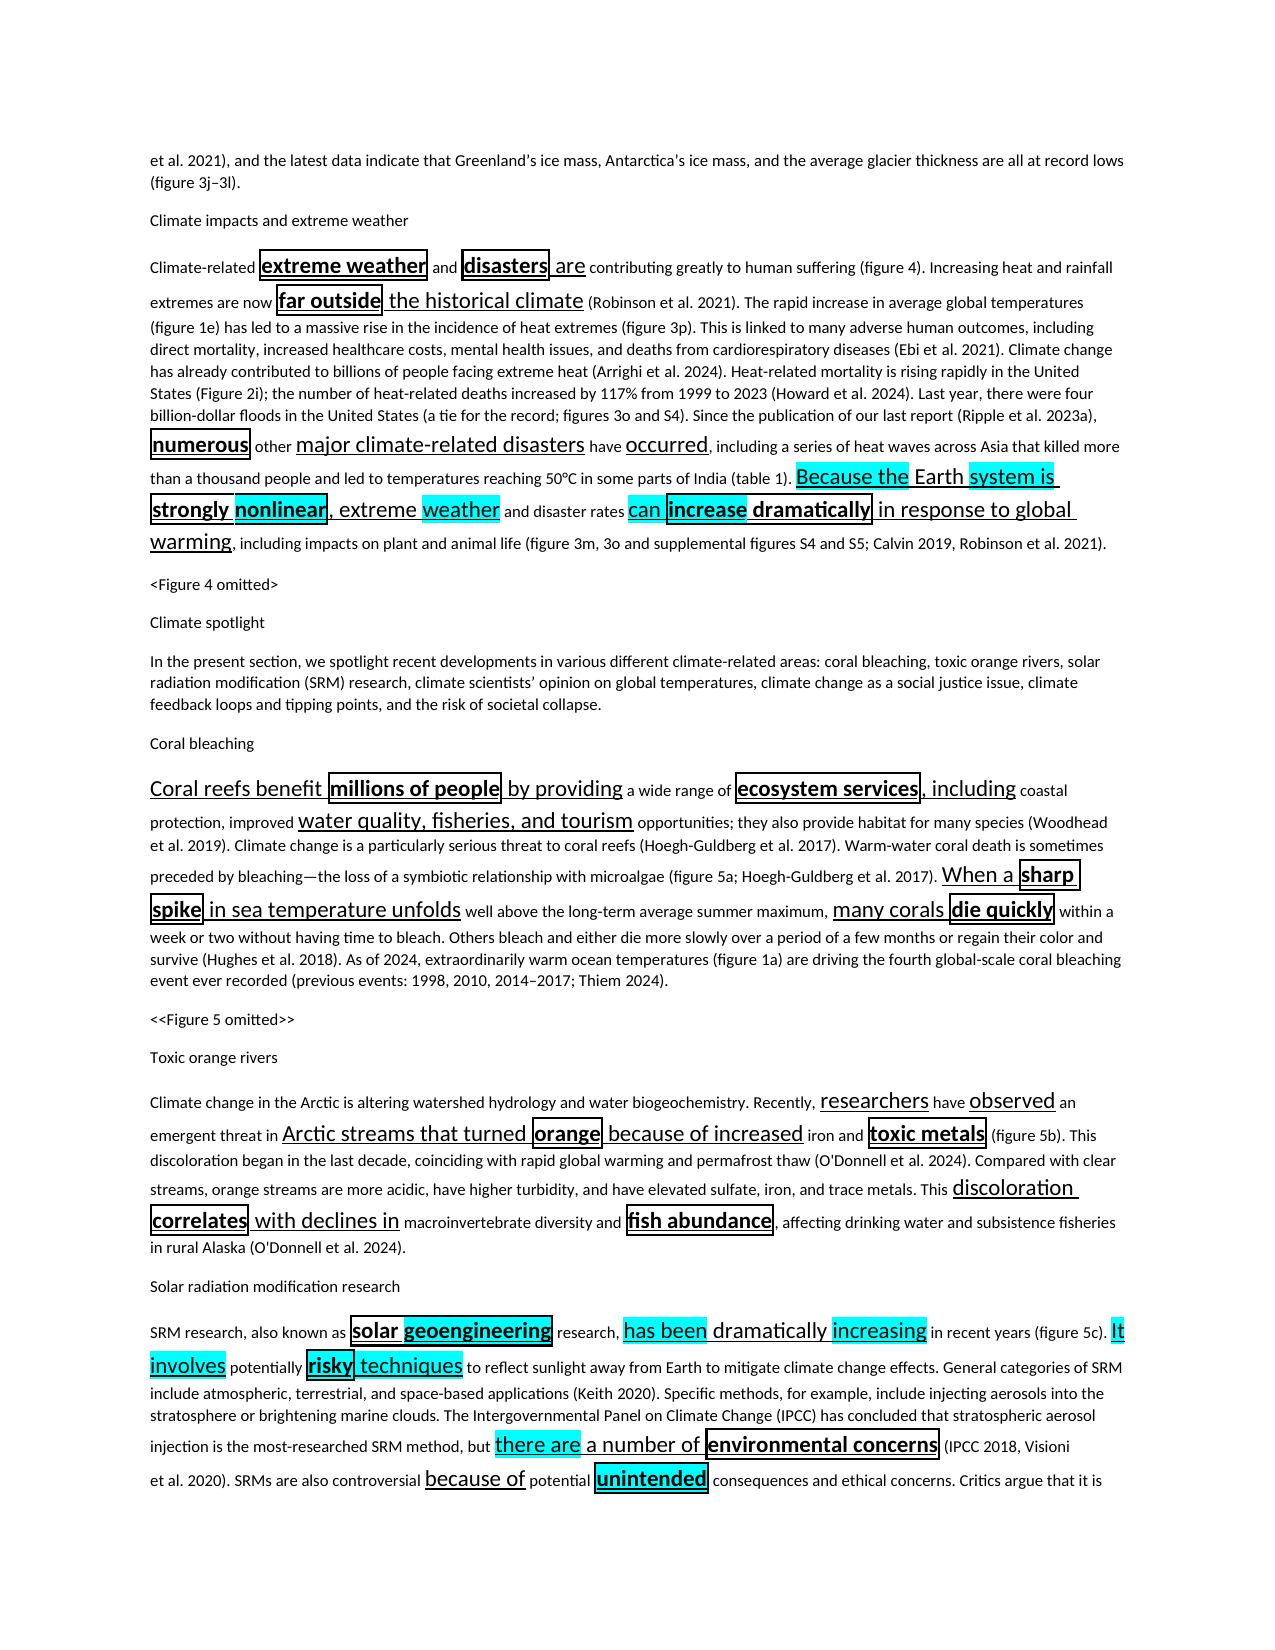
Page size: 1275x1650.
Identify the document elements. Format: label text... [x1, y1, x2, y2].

text Solar radiation modification research [150, 1276, 1125, 1296]
text <<Figure 5 omitted>> [150, 1009, 1125, 1029]
text Climate spotlight [150, 612, 1125, 633]
text <Figure 4 omitted> [150, 574, 1125, 594]
text Toxic orange rivers [150, 1048, 1125, 1068]
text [150, 1314, 1125, 1494]
text Climate change in the Arctic is altering watershed hydrology and water biogeochemistry. Recently, researchers have observed an emergent threat in Arctic streams that turned orange because of increased iron and toxic metals (figure 5b). This discoloration began in the last decade, coinciding with rapid global warming and permafrost thaw (O'Donnell et al. 2024). Compared with clear streams, orange streams are more acidic, have higher turbidity, and have elevated sulfate, iron, and trace metals. This discoloration correlates with declines in macroinvertebrate diversity and fish abundance, affecting drinking water and subsistence fisheries in rural Alaska (O'Donnell et al. 2024). [150, 1086, 1125, 1258]
text Climate-related extreme weather and disasters are contributing greatly to human suffering (figure 4). Increasing heat and rainfall extremes are now far outside the historical climate (Robinson et al. 2021). The rapid increase in average global temperatures (figure 1e) has led to a massive rise in the incidence of heat extremes (figure 3p). This is linked to many adverse human outcomes, including direct mortality, increased healthcare costs, mental health issues, and deaths from cardiorespiratory diseases (Ebi et al. 2021). Climate change has already contributed to billions of people facing extreme heat (Arrighi et al. 2024). Heat-related mortality is rising rapidly in the United States (Figure 2i); the number of heat-related deaths increased by 117% from 1999 to 2023 (Howard et al. 2024). Last year, there were four billion-dollar floods in the United States (a tie for the record; figures 3o and S4). Since the publication of our last report (Ripple et al. 2023a), numerous other major climate-related disasters have occurred, including a series of heat waves across Asia that killed more than a thousand people and led to temperatures reaching 50°C in some parts of India (table 1). Because the Earth system is strongly nonlinear, extreme weather and disaster rates can increase dramatically in response to global warming, including impacts on plant and animal life (figure 3m, 3o and supplemental figures S4 and S5; Calvin 2019, Robinson et al. 2021). [150, 249, 1125, 555]
text Climate impacts and extreme weather [150, 210, 1125, 231]
text Coral bleaching [150, 733, 1125, 753]
text In the present section, we spotlight recent developments in various different climate-related areas: coral bleaching, toxic orange rivers, solar radiation modification (SRM) research, climate scientists’ opinion on global temperatures, climate change as a social justice issue, climate feedback loops and tipping points, and the risk of societal collapse. [150, 651, 1125, 715]
text Coral reefs benefit millions of people by providing a wide range of ecosystem services, including coastal protection, improved water quality, fisheries, and tourism opportunities; they also provide habitat for many species (Woodhead et al. 2019). Climate change is a particularly serious threat to coral reefs (Hoegh-Guldberg et al. 2017). Warm-water coral death is sometimes preceded by bleaching—the loss of a symbiotic relationship with microalgae (figure 5a; Hoegh-Guldberg et al. 2017). When a sharp spike in sea temperature unfolds well above the long-term average summer maximum, many corals die quickly within a week or two without having time to bleach. Others bleach and either die more slowly over a period of a few months or regain their color and survive (Hughes et al. 2018). As of 2024, extraordinarily warm ocean temperatures (figure 1a) are driving the fourth global-scale coral bleaching event ever recorded (previous events: 1998, 2010, 2014–2017; Thiem 2024). [150, 772, 1125, 991]
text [150, 150, 1125, 192]
